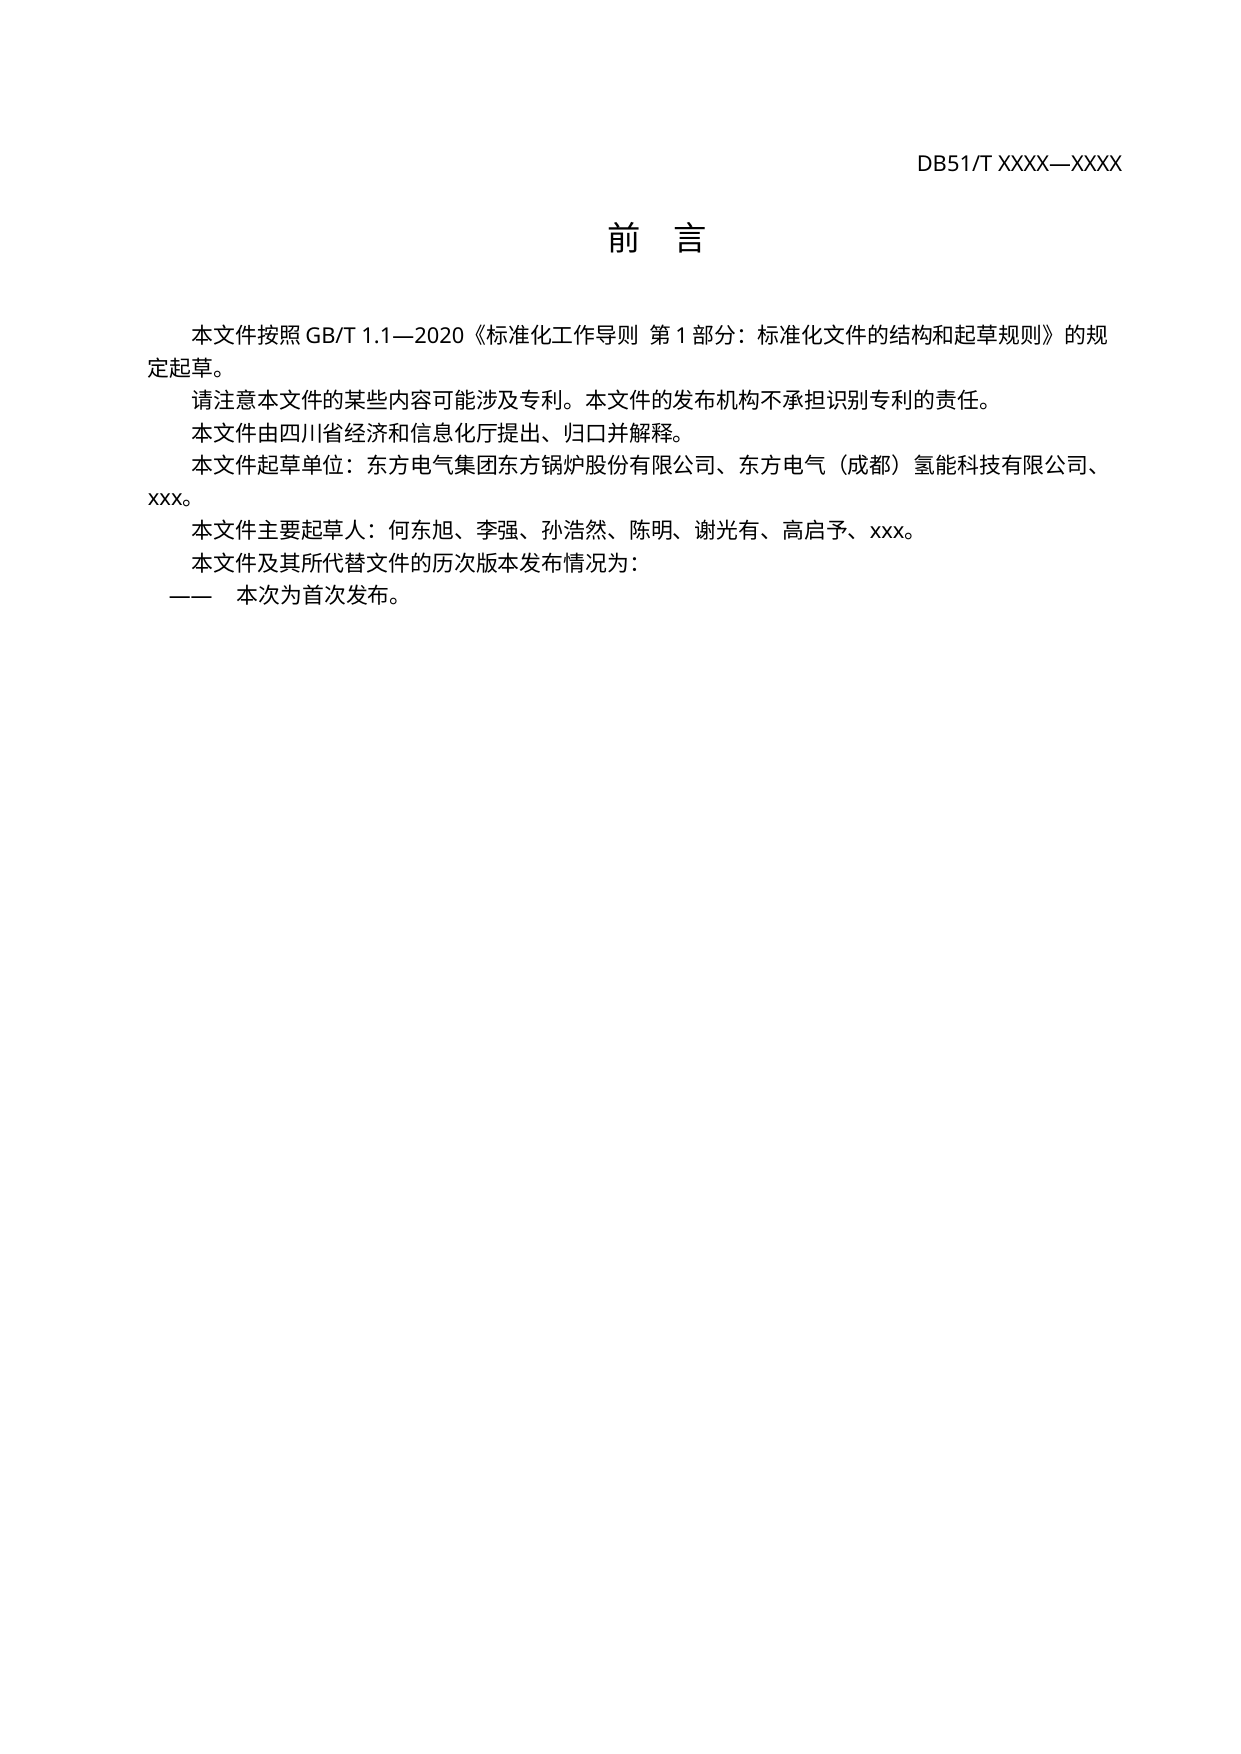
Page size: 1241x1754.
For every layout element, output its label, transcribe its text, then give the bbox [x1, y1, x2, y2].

text 请注意本文件的某些内容可能涉及专利。本文件的发布机构不承担识别专利的责任。 [148, 383, 1122, 415]
text 本文件按照GB/T 1.1—2020《标准化工作导则 第1部分：标准化文件的结构和起草规则》的规定起草。 [148, 318, 1122, 383]
text 本文件起草单位：东方电气集团东方锅炉股份有限公司、东方电气（成都）氢能科技有限公司、xxx。 [148, 448, 1122, 513]
text 本次为首次发布。 [148, 578, 1122, 610]
text 本文件由四川省经济和信息化厅提出、归口并解释。 [148, 415, 1122, 448]
list 前言 [148, 204, 1122, 269]
text 本文件主要起草人：何东旭、李强、孙浩然、陈明、谢光有、高启予、xxx。 [148, 513, 1122, 545]
text 本文件及其所代替文件的历次版本发布情况为： [148, 545, 1122, 578]
